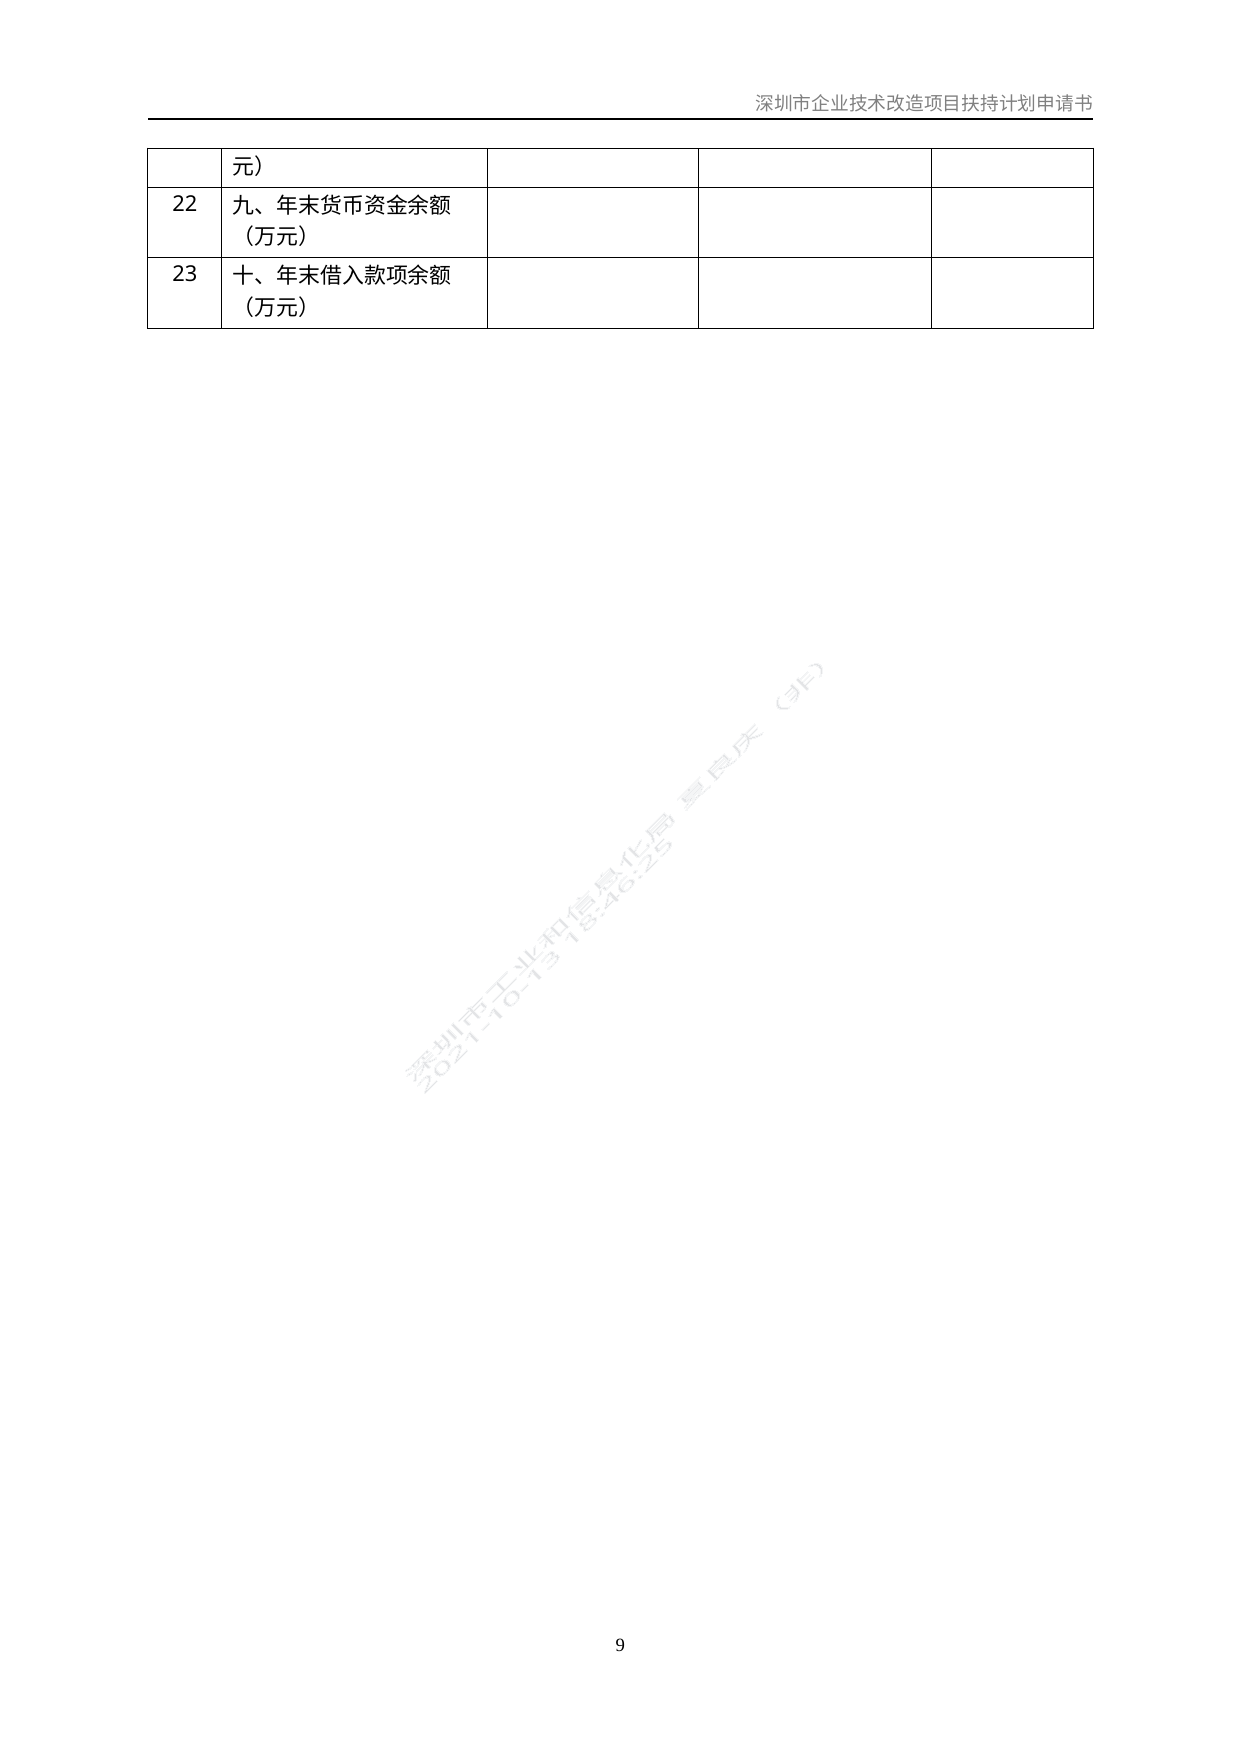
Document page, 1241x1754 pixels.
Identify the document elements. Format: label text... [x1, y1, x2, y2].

table_cell [488, 149, 698, 187]
table_cell 23 [148, 258, 221, 328]
table_cell [932, 149, 1093, 187]
table_cell 九、年末货币资金余额（万元） [222, 188, 487, 257]
table_cell [699, 188, 931, 257]
table_cell 八、年末负债总额（万元） [222, 149, 487, 187]
table_cell [932, 188, 1093, 257]
table_cell [699, 258, 931, 328]
table_cell [932, 258, 1093, 328]
table_cell [488, 258, 698, 328]
table_cell 22 [148, 188, 221, 257]
table_cell [488, 188, 698, 257]
table_cell 21 [148, 149, 221, 187]
table_cell 十、年末借入款项余额（万元） [222, 258, 487, 328]
table_cell [699, 149, 931, 187]
